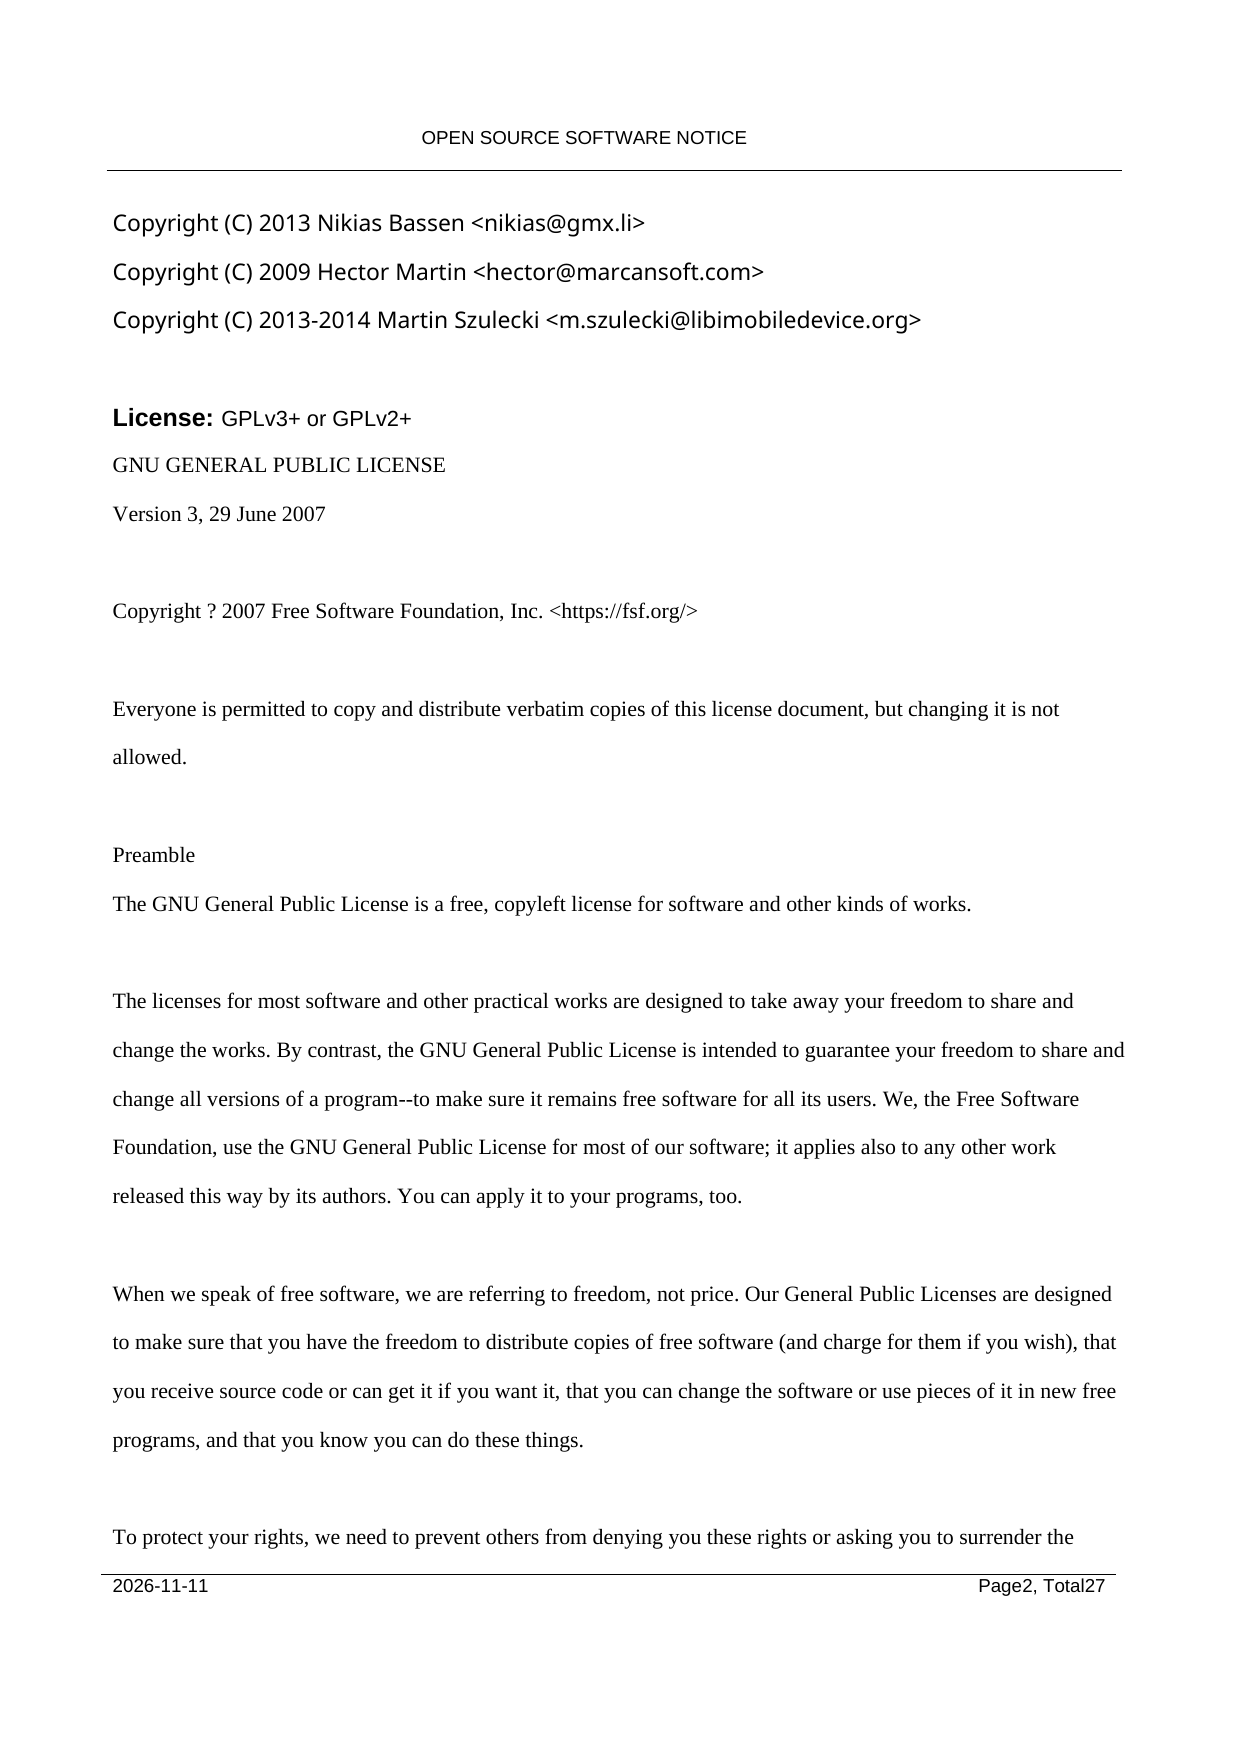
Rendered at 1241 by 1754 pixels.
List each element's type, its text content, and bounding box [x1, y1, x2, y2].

text License: GPLv3+ or GPLv2+ [112, 401, 1128, 434]
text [112, 206, 1128, 385]
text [112, 448, 1128, 1553]
